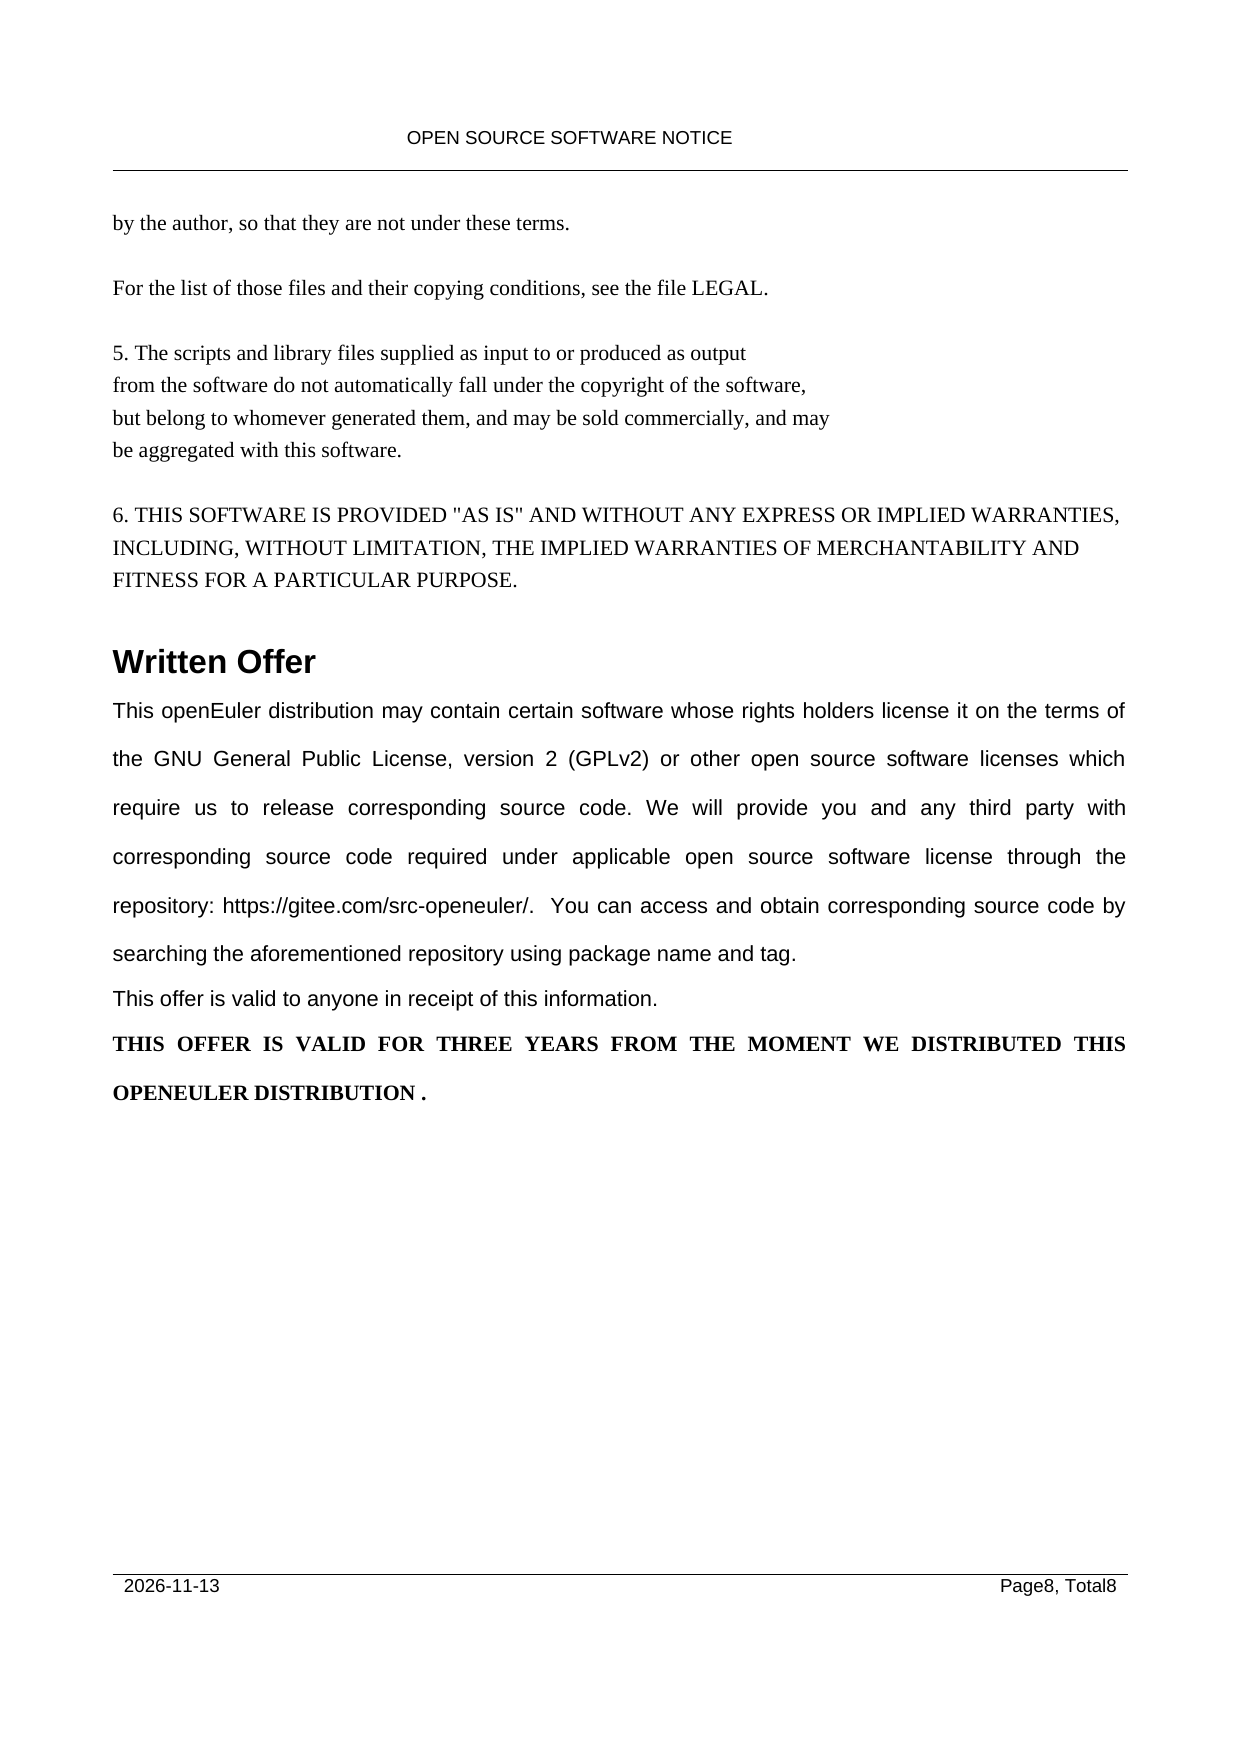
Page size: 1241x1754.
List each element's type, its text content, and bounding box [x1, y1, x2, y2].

text THIS OFFER IS VALID FOR THREE YEARS FROM THE MOMENT WE DISTRIBUTED THIS OPENEULER DISTRIBUTION . [112, 1028, 1128, 1109]
text This openEuler distribution may contain certain software whose rights holders license it on the terms of the GNU General Public License, version 2 (GPLv2) or other open source software licenses which require us to release corresponding source code. We will provide you and any third party with corresponding source code required under applicable open source software license through the repository: https://gitee.com/src-openeuler/. You can access and obtain corresponding source code by searching the aforementioned repository using package name and tag. [112, 694, 1128, 970]
text This offer is valid to anyone in receipt of this information. [112, 983, 1128, 1015]
text Written Offer [112, 629, 1128, 694]
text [112, 206, 1128, 629]
